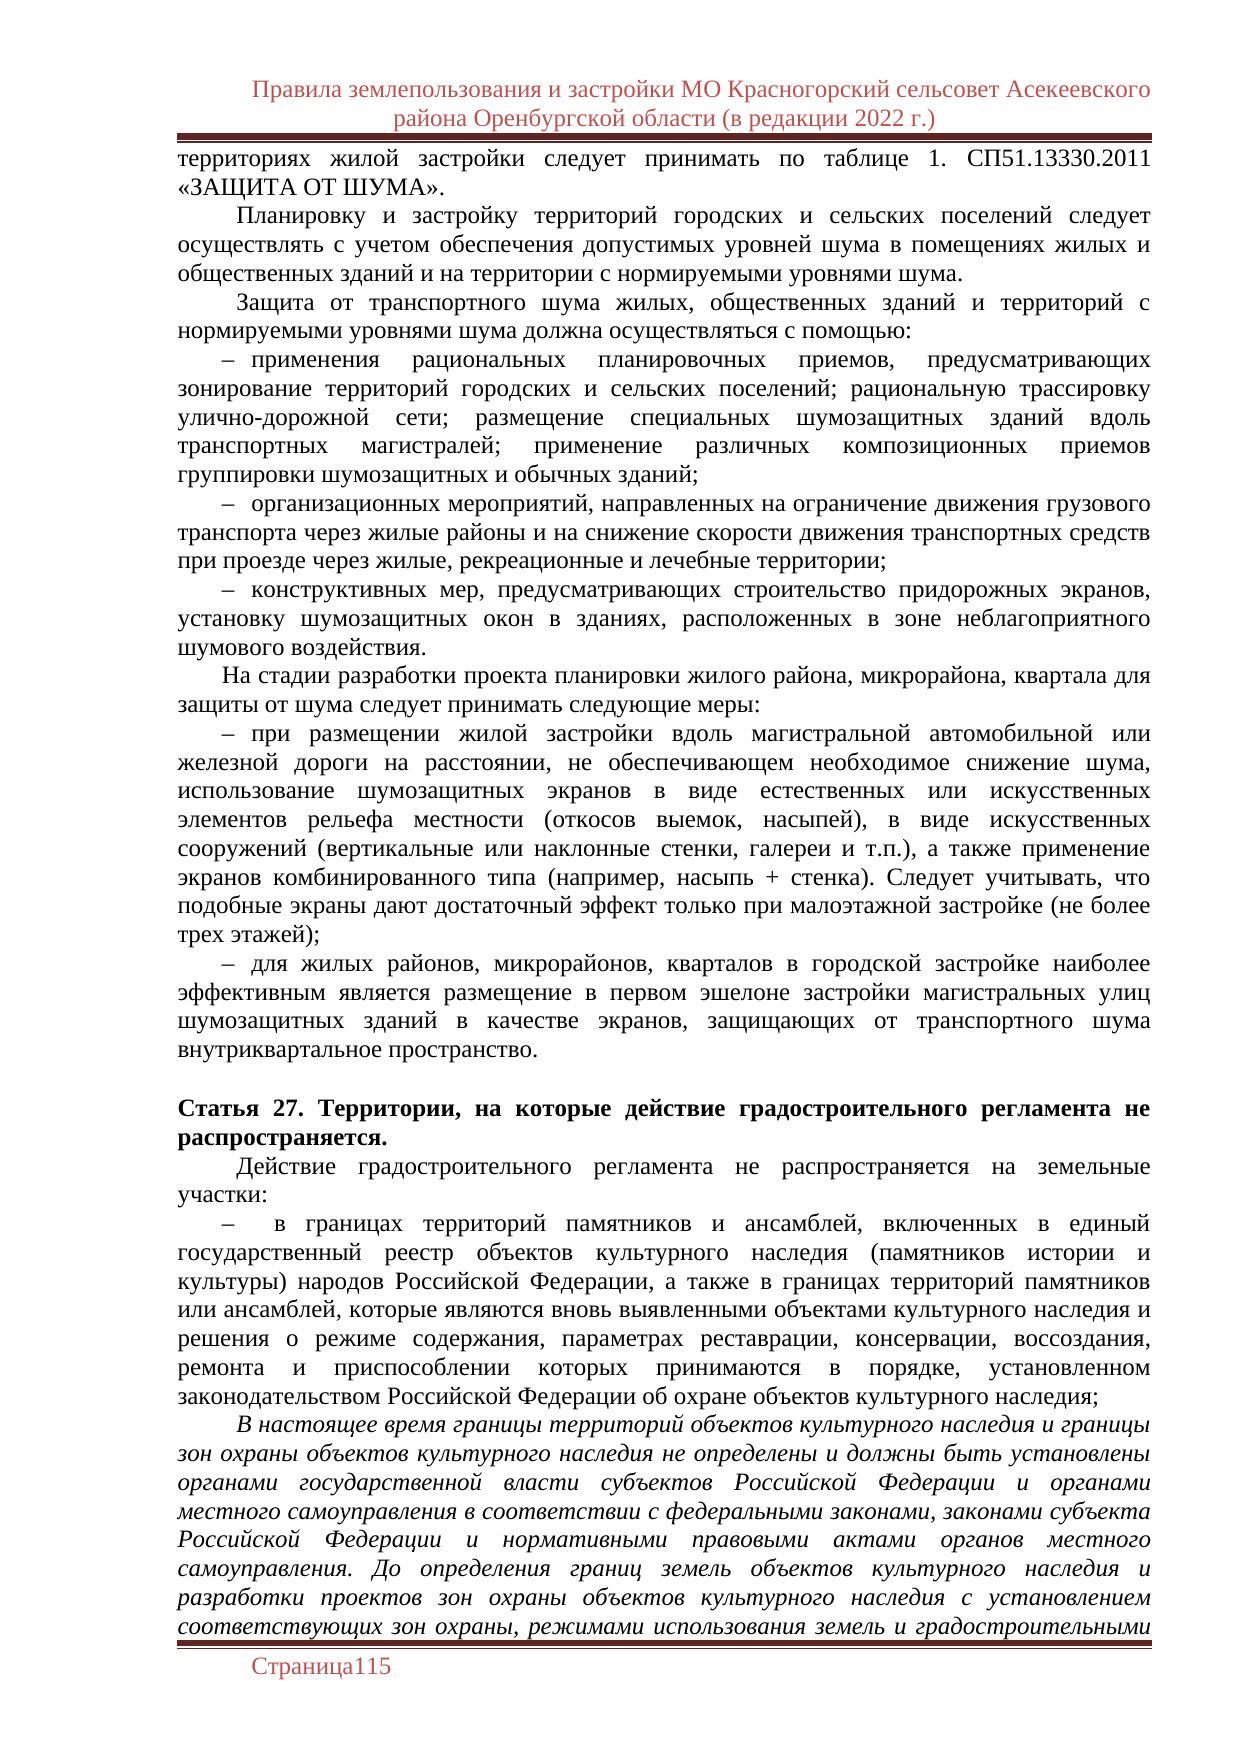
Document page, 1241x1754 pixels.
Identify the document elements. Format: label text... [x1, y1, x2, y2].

text Защита от транспортного шума жилых, общественных зданий и территорий с нормируемыми уровнями шума должна осуществляться с помощью: [177, 287, 1152, 344]
list конструктивных мер, предусматривающих строительство придорожных экранов, установку шумозащитных окон в зданиях, расположенных в зоне неблагоприятного шумового воздействия. [177, 574, 1152, 660]
text Планировку и застройку территорий городских и сельских поселений следует осуществлять с учетом обеспечения допустимых уровней шума в помещениях жилых и общественных зданий и на территории с нормируемыми уровнями шума. [177, 200, 1152, 287]
list Действие градостроительного регламента не распространяется на земельные участки: [177, 1151, 1152, 1208]
list – в границах территорий памятников и ансамблей, включенных в единый государственный реестр объектов культурного наследия (памятников истории и культуры) народов Российской Федерации, а также в границах территорий памятников или ансамблей, которые являются вновь выявленными объектами культурного наследия и решения о режиме содержания, параметрах реставрации, консервации, воссоздания, ремонта и приспособлении которых принимаются в порядке, установленном законодательством Российской Федерации об охране объектов культурного наследия; [177, 1208, 1152, 1409]
list применения рациональных планировочных приемов, предусматривающих зонирование территорий городских и сельских поселений; рациональную трассировку улично-дорожной сети; размещение специальных шумозащитных зданий вдоль транспортных магистралей; применение различных композиционных приемов группировки шумозащитных и обычных зданий; [177, 344, 1152, 488]
list для жилых районов, микрорайонов, кварталов в городской застройке наиболее эффективным является размещение в первом эшелоне застройки магистральных улиц шумозащитных зданий в качестве экранов, защищающих от транспортного шума внутриквартальное пространство. [177, 948, 1152, 1063]
list при размещении жилой застройки вдоль магистральной автомобильной или железной дороги на расстоянии, не обеспечивающем необходимое снижение шума, использование шумозащитных экранов в виде естественных или искусственных элементов рельефа местности (откосов выемок, насыпей), в виде искусственных сооружений (вертикальные или наклонные стенки, галереи и т.п.), а также применение экранов комбинированного типа (например, насыпь + стенка). Следует учитывать, что подобные экраны дают достаточный эффект только при малоэтажной застройке (не более трех этажей); [177, 718, 1152, 948]
list организационных мероприятий, направленных на ограничение движения грузового транспорта через жилые районы и на снижение скорости движения транспортных средств при проезде через жилые, рекреационные и лечебные территории; [177, 488, 1152, 574]
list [177, 143, 1152, 200]
text На стадии разработки проекта планировки жилого района, микрорайона, квартала для защиты от шума следует принимать следующие меры: [177, 660, 1152, 718]
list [177, 1409, 1152, 1639]
subtitle Статья 27. Территории, на которые действие градостроительного регламента не распространяется. [177, 1093, 1152, 1151]
